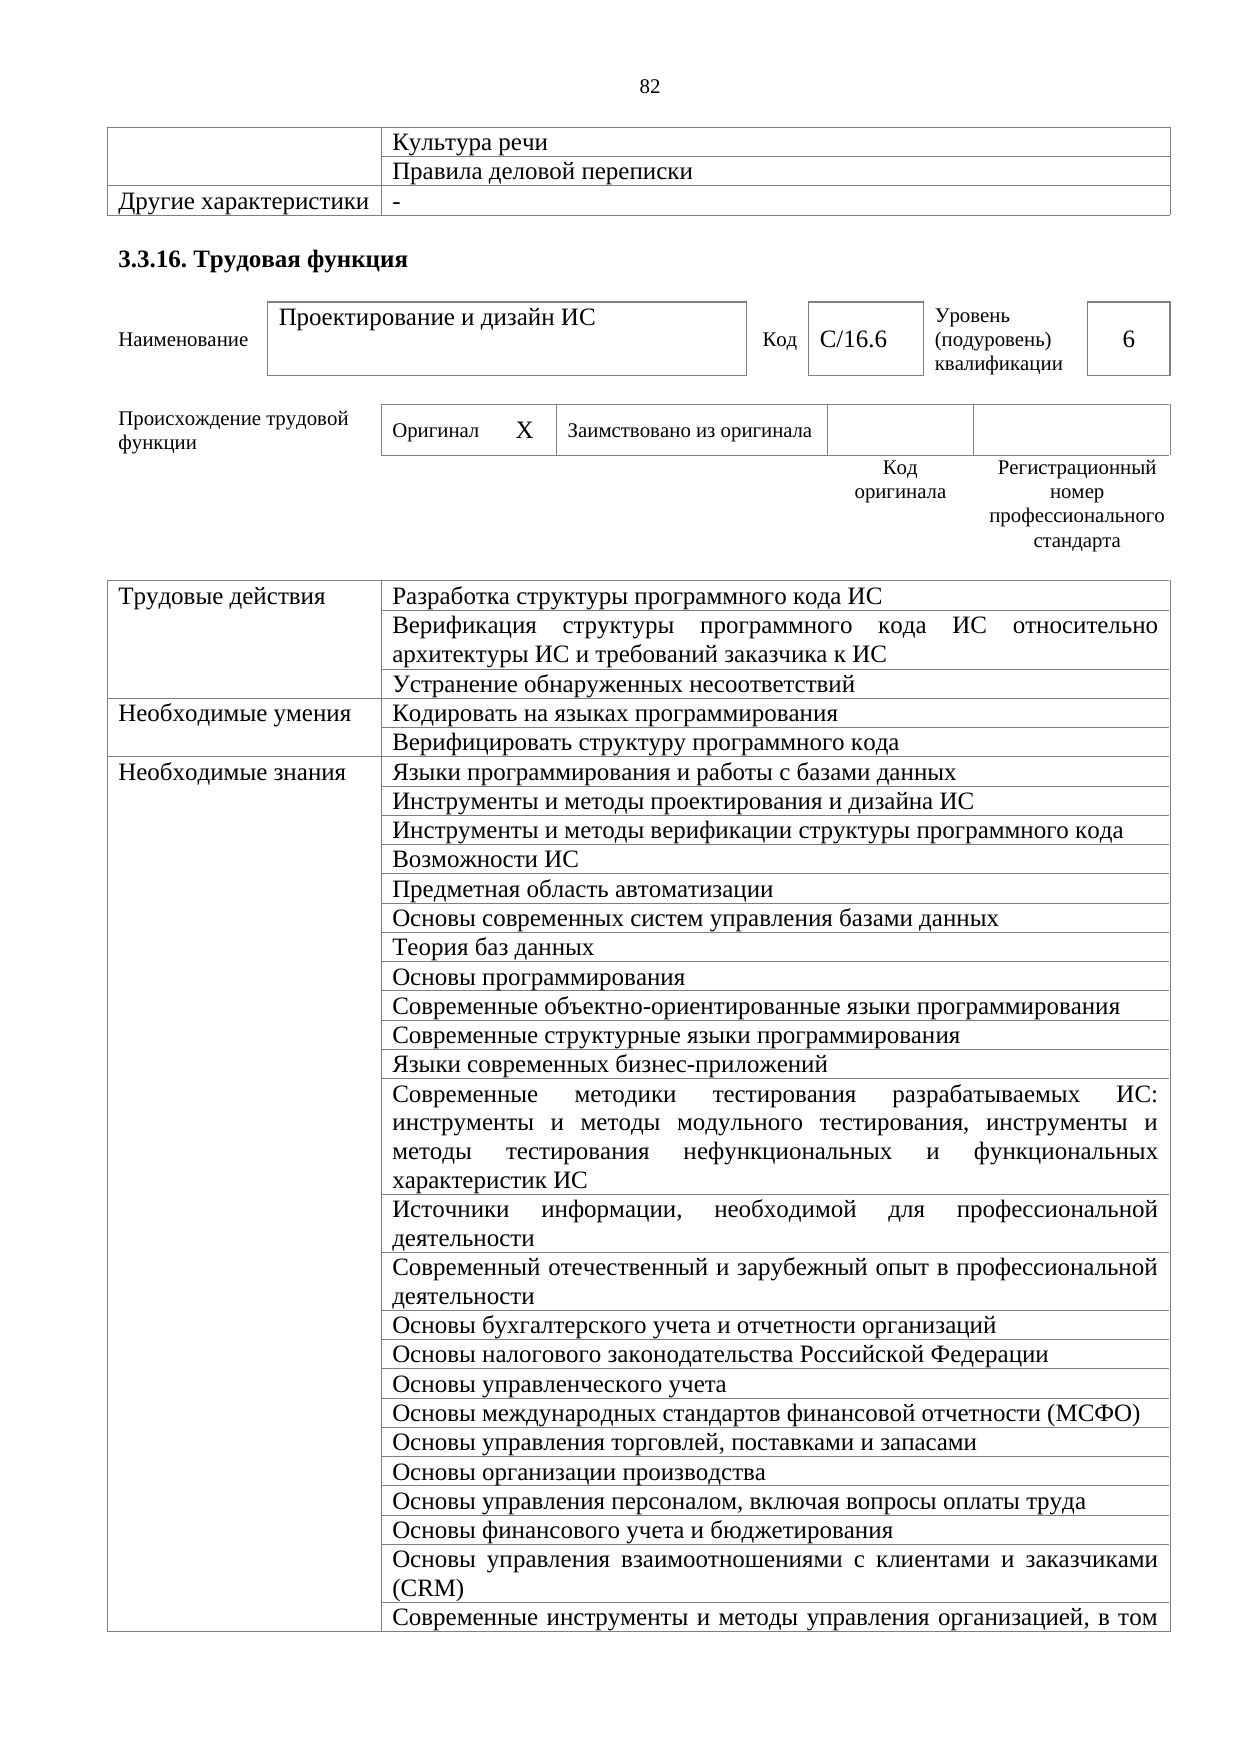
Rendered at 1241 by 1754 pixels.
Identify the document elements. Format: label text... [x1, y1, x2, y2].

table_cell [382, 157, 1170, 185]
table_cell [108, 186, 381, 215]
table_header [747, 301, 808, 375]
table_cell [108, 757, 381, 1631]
subtitle 3.3.16. Трудовая функция [118, 244, 1181, 273]
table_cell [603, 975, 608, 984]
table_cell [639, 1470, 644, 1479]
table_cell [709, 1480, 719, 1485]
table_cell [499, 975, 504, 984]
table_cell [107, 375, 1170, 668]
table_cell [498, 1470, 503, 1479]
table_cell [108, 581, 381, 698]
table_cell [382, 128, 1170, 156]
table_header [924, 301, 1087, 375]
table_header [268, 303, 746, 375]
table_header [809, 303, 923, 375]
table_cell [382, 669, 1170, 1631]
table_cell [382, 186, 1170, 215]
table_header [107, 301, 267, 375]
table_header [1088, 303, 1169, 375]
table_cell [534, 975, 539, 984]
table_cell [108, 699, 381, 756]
